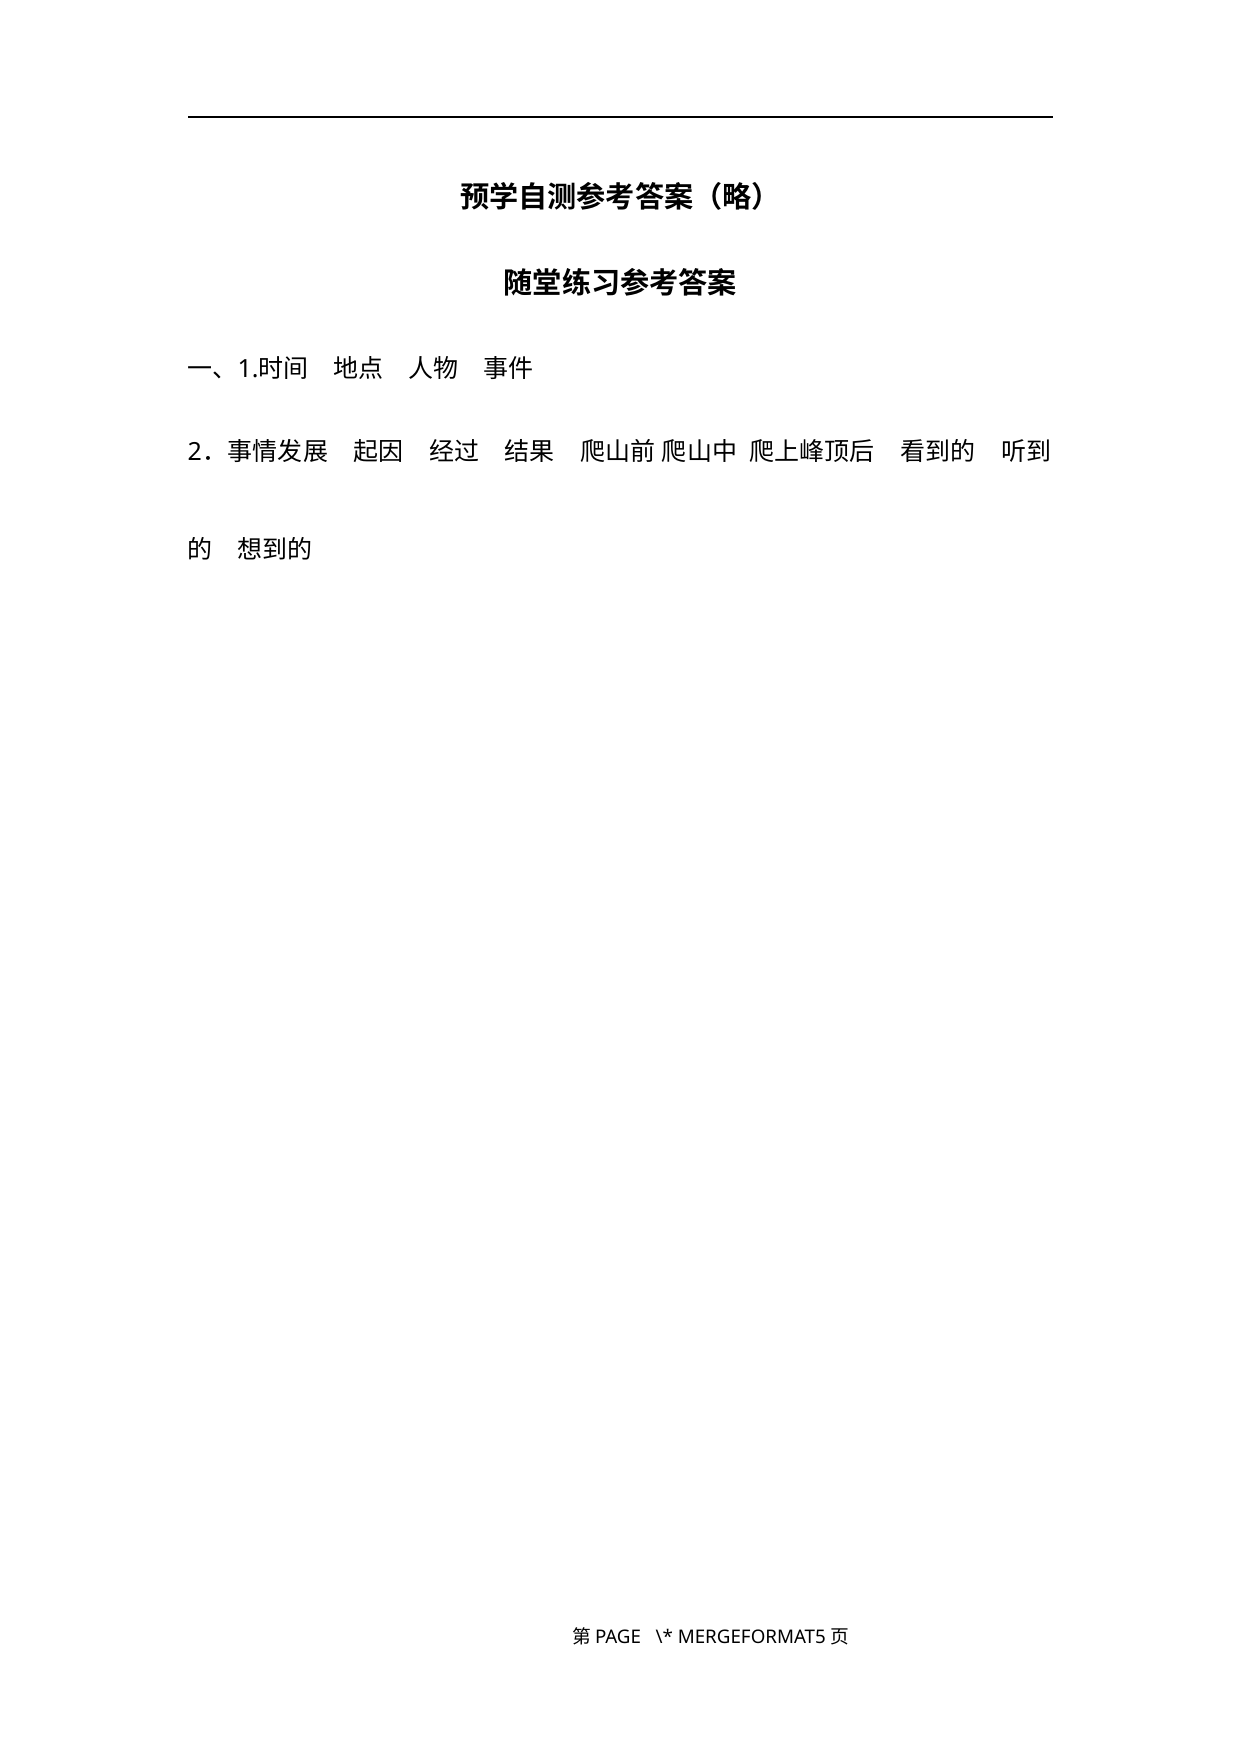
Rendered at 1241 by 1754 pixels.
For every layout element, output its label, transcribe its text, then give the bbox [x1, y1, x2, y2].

text 随堂练习参考答案 [187, 248, 1053, 313]
text 预学自测参考答案（略） [187, 162, 1053, 227]
text 2．事情发展 起因 经过 结果 爬山前 爬山中 爬上峰顶后 看到的 听到的 想到的 [187, 417, 1053, 580]
text 一、1.时间 地点 人物 事件 [187, 334, 1053, 399]
